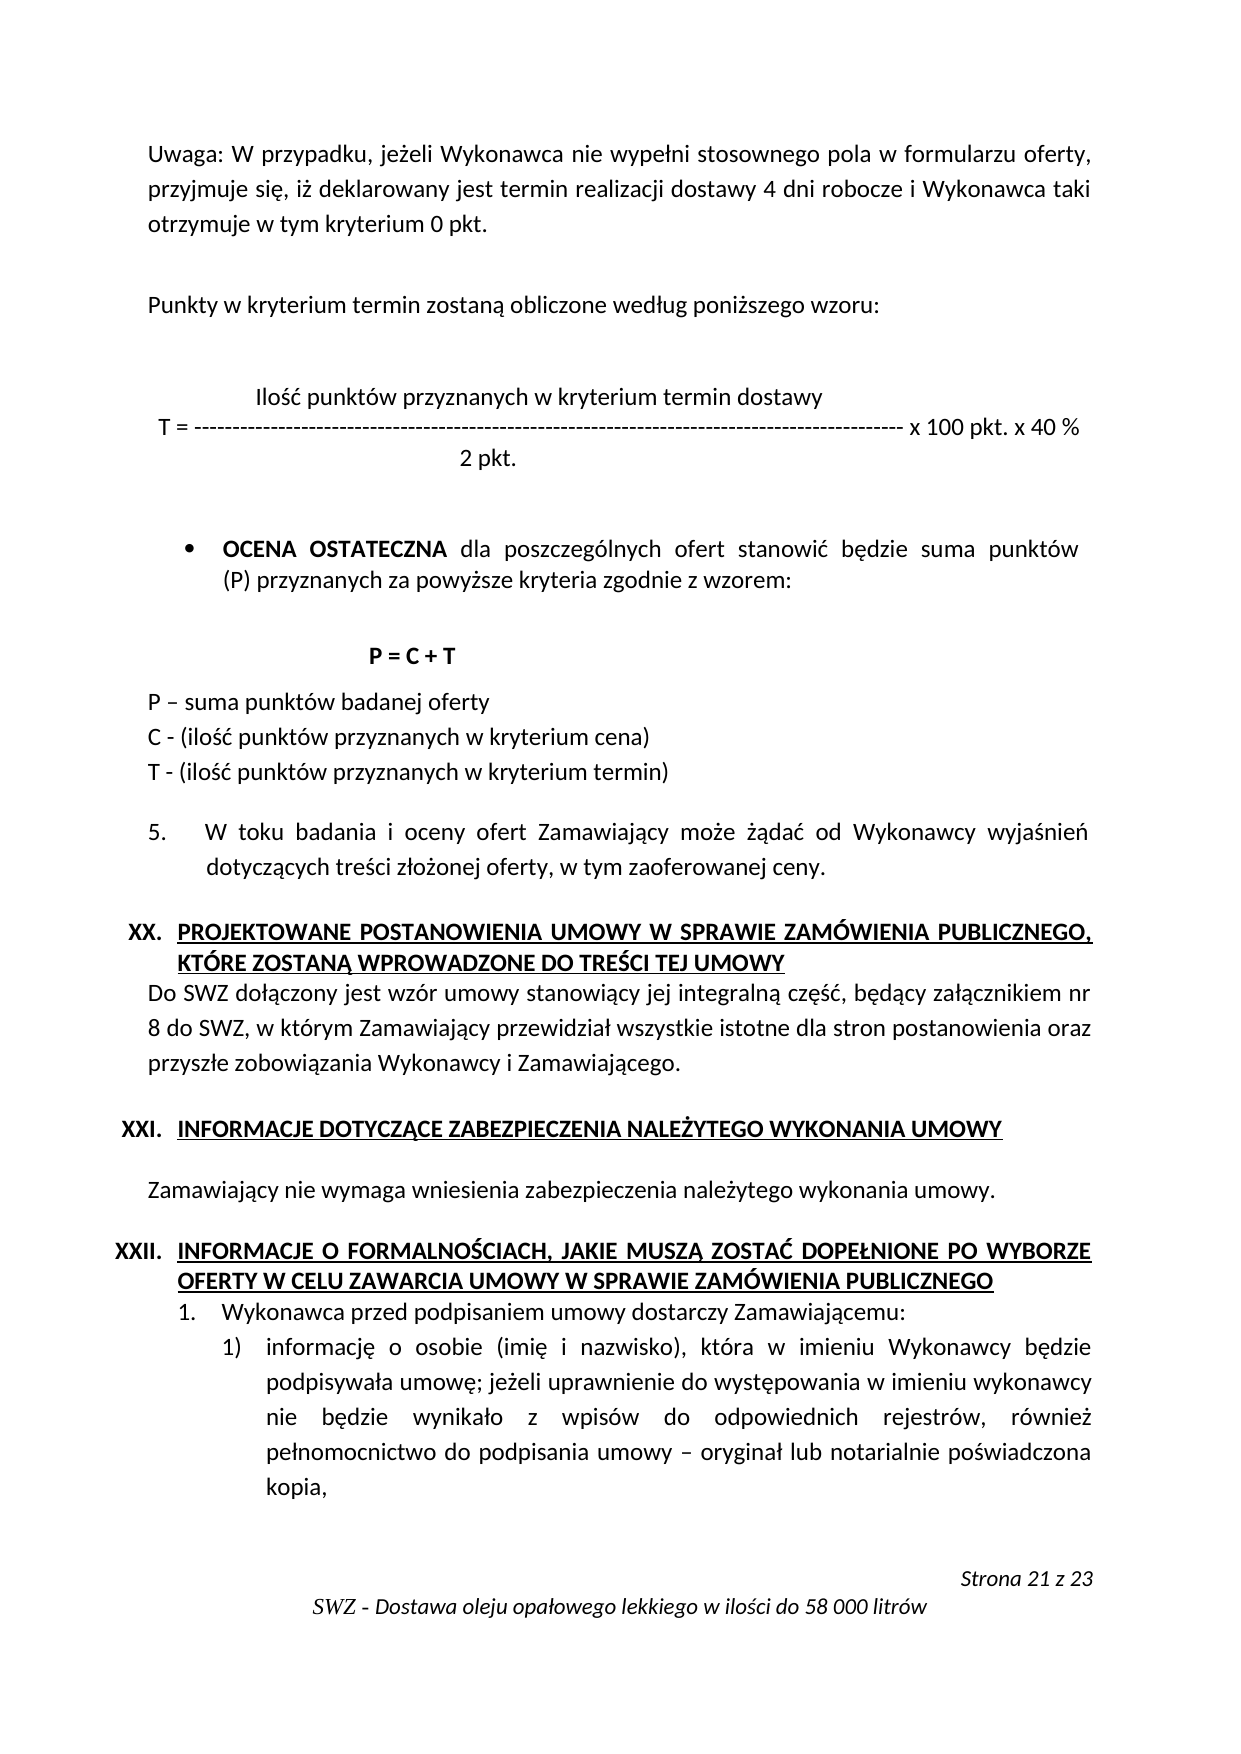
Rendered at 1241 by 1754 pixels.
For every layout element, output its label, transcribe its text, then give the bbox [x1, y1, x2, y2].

text P = C + T [296, 640, 1093, 671]
text Zamawiający nie wymaga wniesienia zabezpieczenia należytego wykonania umowy. [148, 1174, 1093, 1204]
text Ilość punktów przyznanych w kryterium termin dostawy [148, 381, 1093, 411]
text P – suma punktów badanej oferty [148, 686, 1093, 716]
text Punkty w kryterium termin zostaną obliczone według poniższego wzoru: [148, 289, 1093, 320]
list OCENA OSTATECZNA dla poszczególnych ofert stanowić będzie suma punktów (P) przyznanych za powyższe kryteria zgodnie z wzorem: [185, 533, 1093, 594]
list PROJEKTOWANE POSTANOWIENIA UMOWY W SPRAWIE ZAMÓWIENIA PUBLICZNEGO, KTÓRE ZOSTANĄ WPROWADZONE DO TREŚCI TEJ UMOWY [162, 916, 1093, 977]
text Uwaga: W przypadku, jeżeli Wykonawca nie wypełni stosownego pola w formularzu oferty, przyjmuje się, iż deklarowany jest termin realizacji dostawy 4 dni robocze i Wykonawca taki otrzymuje w tym kryterium 0 pkt. [148, 138, 1093, 239]
text T - (ilość punktów przyznanych w kryterium termin) [148, 756, 1093, 786]
list W toku badania i oceny ofert Zamawiający może żądać od Wykonawcy wyjaśnień dotyczących treści złożonej oferty, w tym zaoferowanej ceny. [148, 816, 1091, 881]
list INFORMACJE DOTYCZĄCE ZABEZPIECZENIA NALEŻYTEGO WYKONANIA UMOWY [162, 1113, 1093, 1143]
list Wykonawca przed podpisaniem umowy dostarczy Zamawiającemu: [177, 1296, 1093, 1326]
list informację o osobie (imię i nazwisko), która w imieniu Wykonawcy będzie podpisywała umowę; jeżeli uprawnienie do występowania w imieniu wykonawcy nie będzie wynikało z wpisów do odpowiednich rejestrów, również pełnomocnictwo do podpisania umowy – oryginał lub notarialnie poświadczona kopia, [221, 1331, 1093, 1501]
text Do SWZ dołączony jest wzór umowy stanowiący jej integralną część, będący załącznikiem nr 8 do SWZ, w którym Zamawiający przewidział wszystkie istotne dla stron postanowienia oraz przyszłe zobowiązania Wykonawcy i Zamawiającego. [148, 977, 1093, 1078]
list INFORMACJE O FORMALNOŚCIACH, JAKIE MUSZĄ ZOSTAĆ DOPEŁNIONE PO WYBORZE OFERTY W CELU ZAWARCIA UMOWY W SPRAWIE ZAMÓWIENIA PUBLICZNEGO [162, 1235, 1093, 1296]
text 2 pkt. [148, 442, 1093, 472]
text T = --------------------------------------------------------------------------------------------- x 100 pkt. x 40 % [148, 411, 1093, 442]
text C - (ilość punktów przyznanych w kryterium cena) [148, 721, 1093, 751]
